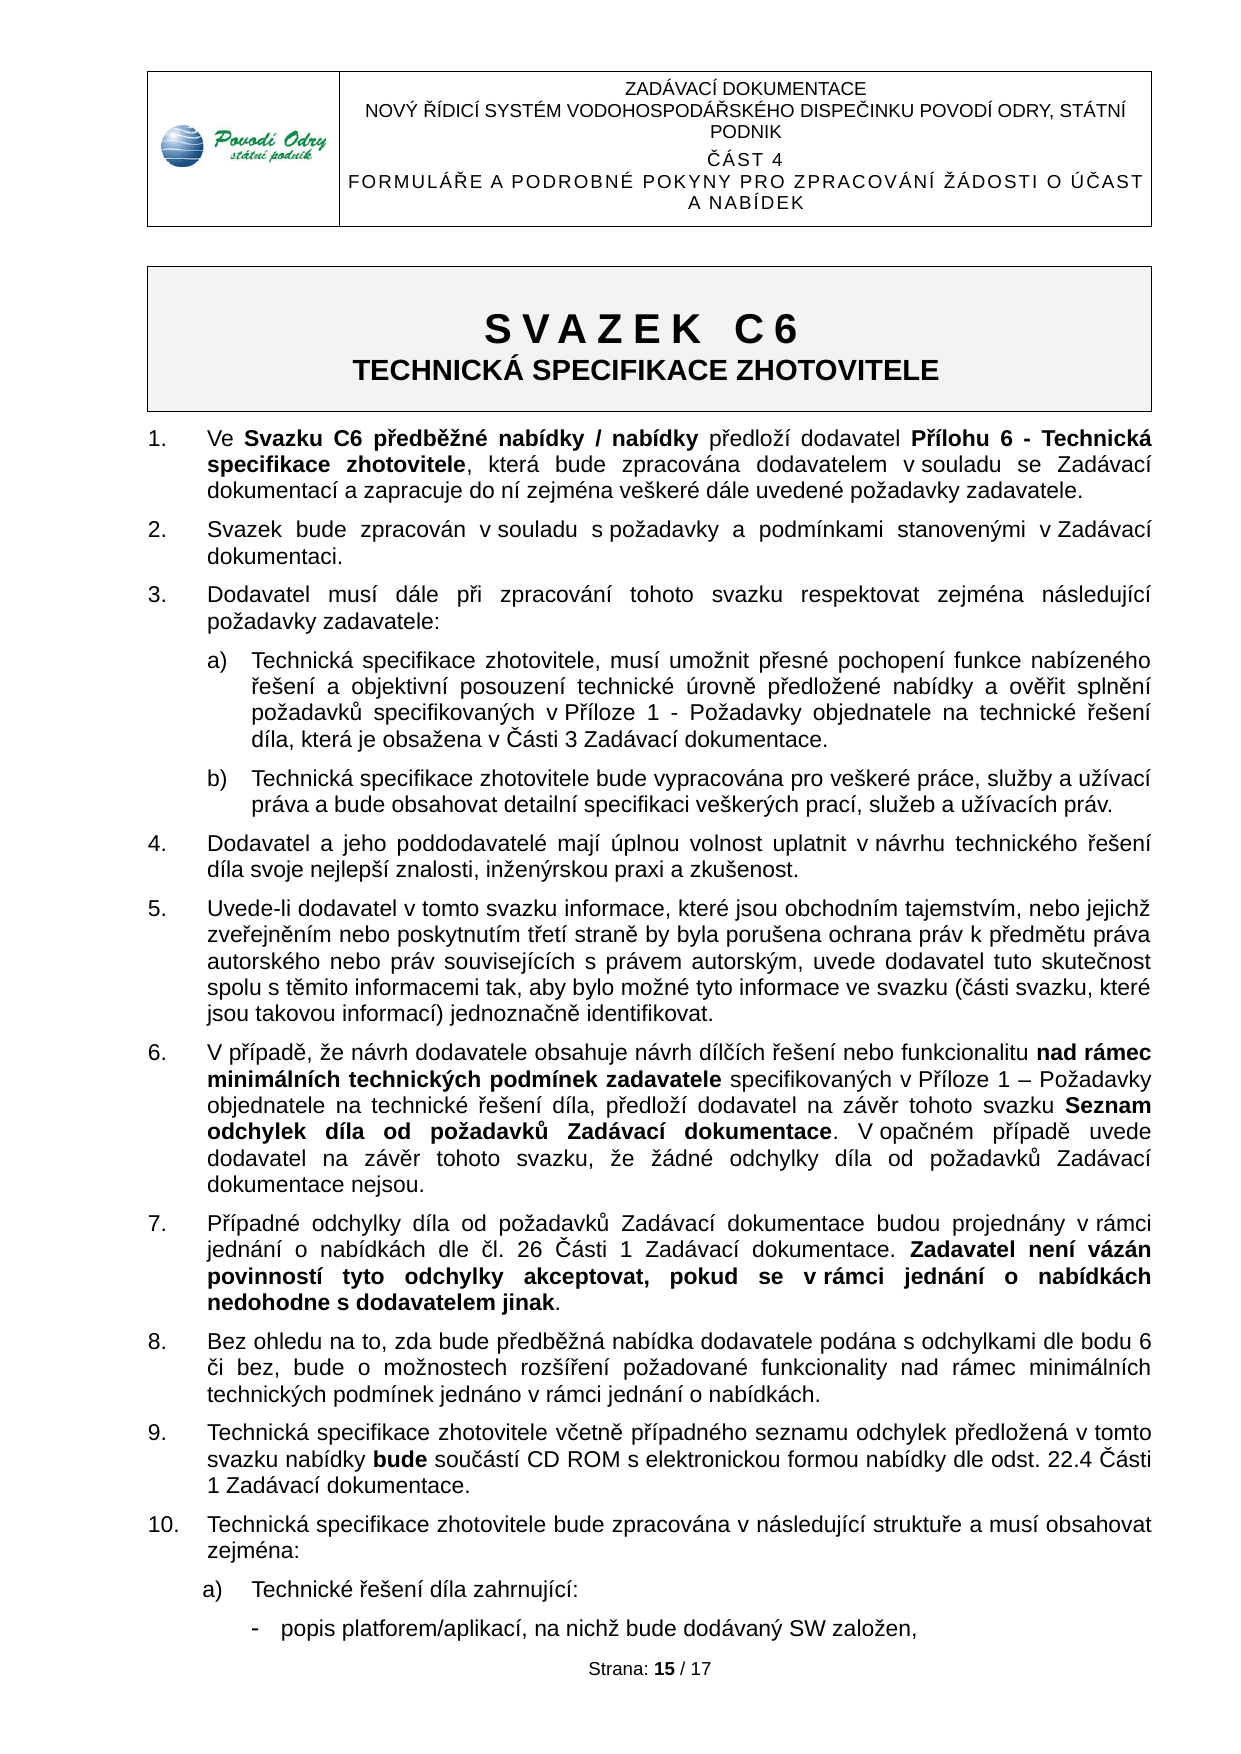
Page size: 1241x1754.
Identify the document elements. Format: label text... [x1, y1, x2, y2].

text 2. Svazek bude zpracován v souladu s požadavky a podmínkami stanovenými v Zadávací dokumentaci. [148, 516, 1152, 569]
text 5. Uvede-li dodavatel v tomto svazku informace, které jsou obchodním tajemstvím, nebo jejichž zveřejněním nebo poskytnutím třetí straně by byla porušena ochrana práv k předmětu práva autorského nebo práv souvisejících s právem autorským, uvede dodavatel tuto skutečnost spolu s těmito informacemi tak, aby bylo možné tyto informace ve svazku (části svazku, které jsou takovou informací) jednoznačně identifikovat. [148, 895, 1152, 1027]
text 1. Ve Svazku C6 předběžné nabídky / nabídky předloží dodavatel Přílohu 6 - Technická specifikace zhotovitele, která bude zpracována dodavatelem v souladu se Zadávací dokumentací a zapracuje do ní zejména veškeré dále uvedené požadavky zadavatele. [148, 425, 1152, 504]
text 3. Dodavatel musí dále při zpracování tohoto svazku respektovat zejména následující požadavky zadavatele: [148, 581, 1152, 634]
text 4. Dodavatel a jeho poddodavatelé mají úplnou volnost uplatnit v návrhu technického řešení díla svoje nejlepší znalosti, inženýrskou praxi a zkušenost. [148, 830, 1152, 882]
text b) Technická specifikace zhotovitele bude vypracována pro veškeré práce, služby a užívací práva a bude obsahovat detailní specifikaci veškerých prací, služeb a užívacích práv. [207, 764, 1152, 817]
table_header Svazek C6 Technická specifikace zhotovitele [148, 267, 1151, 411]
text a) Technická specifikace zhotovitele, musí umožnit přesné pochopení funkce nabízeného řešení a objektivní posouzení technické úrovně předložené nabídky a ověřit splnění požadavků specifikovaných v Příloze 1 - Požadavky objednatele na technické řešení díla, která je obsažena v Části 3 Zadávací dokumentace. [207, 647, 1152, 752]
picture [161, 125, 327, 167]
text 6. V případě, že návrh dodavatele obsahuje návrh dílčích řešení nebo funkcionalitu nad rámec minimálních technických podmínek zadavatele specifikovaných v Příloze 1 – Požadavky objednatele na technické řešení díla, předloží dodavatel na závěr tohoto svazku Seznam odchylek díla od požadavků Zadávací dokumentace. V opačném případě uvede dodavatel na závěr tohoto svazku, že žádné odchylky díla od požadavků Zadávací dokumentace nejsou. [148, 1039, 1152, 1197]
text 8. Bez ohledu na to, zda bude předběžná nabídka dodavatele podána s odchylkami dle bodu 6 či bez, bude o možnostech rozšíření požadované funkcionality nad rámec minimálních technických podmínek jednáno v rámci jednání o nabídkách. [148, 1328, 1152, 1407]
text a) Technické řešení díla zahrnující: [202, 1576, 1152, 1602]
text 9. Technická specifikace zhotovitele včetně případného seznamu odchylek předložená v tomto svazku nabídky bude součástí CD ROM s elektronickou formou nabídky dle odst. 22.4 Části 1 Zadávací dokumentace. [148, 1419, 1152, 1498]
text 10. Technická specifikace zhotovitele bude zpracována v následující struktuře a musí obsahovat zejména: [148, 1511, 1152, 1564]
text 7. Případné odchylky díla od požadavků Zadávací dokumentace budou projednány v rámci jednání o nabídkách dle čl. 26 Části 1 Zadávací dokumentace. Zadavatel není vázán povinností tyto odchylky akceptovat, pokud se v rámci jednání o nabídkách nedohodne s dodavatelem jinak. [148, 1210, 1152, 1315]
list  popis platforem/aplikací, na nichž bude dodávaný SW založen, [251, 1615, 1152, 1641]
